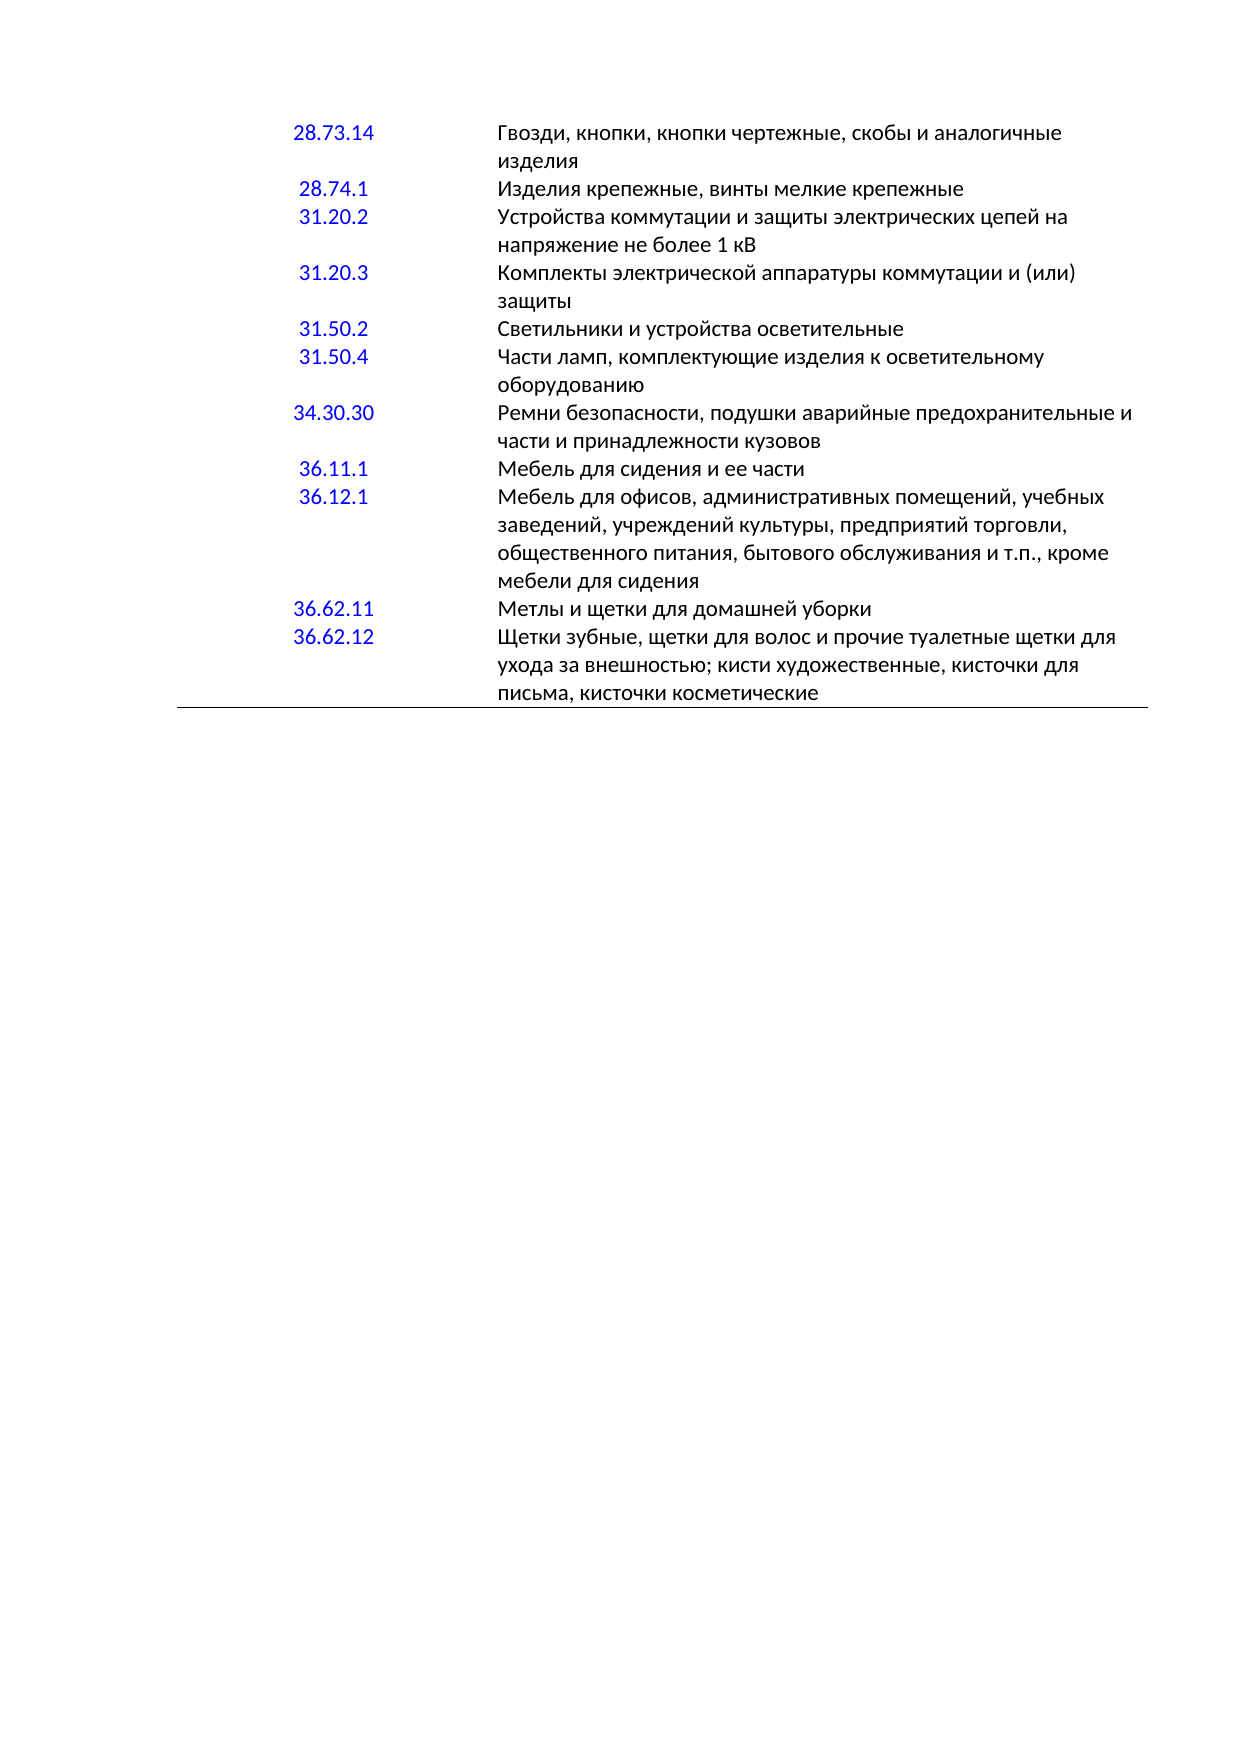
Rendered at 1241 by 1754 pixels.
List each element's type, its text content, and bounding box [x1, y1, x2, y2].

table_cell 36.11.1 [177, 454, 490, 482]
table_cell 28.74.1 [177, 174, 490, 202]
table_cell Метлы и щетки для домашней уборки [490, 595, 1147, 622]
table_cell 28.73.14 [177, 118, 490, 174]
table_cell Мебель для сидения и ее части [490, 454, 1147, 482]
table_cell Светильники и устройства осветительные [490, 314, 1147, 342]
table_cell Устройства коммутации и защиты электрических цепей на напряжение не более 1 кВ [490, 202, 1147, 258]
table_cell 36.62.11 [177, 595, 490, 622]
table_cell 31.50.2 [177, 314, 490, 342]
table_cell Гвозди, кнопки, кнопки чертежные, скобы и аналогичные изделия [490, 118, 1147, 174]
table_cell 34.30.30 [177, 398, 490, 454]
table_cell Части ламп, комплектующие изделия к осветительному оборудованию [490, 342, 1147, 398]
table_cell Комплекты электрической аппаратуры коммутации и (или) защиты [490, 258, 1147, 314]
table_cell 36.62.12 [177, 623, 490, 707]
table_cell Мебель для офисов, административных помещений, учебных заведений, учреждений культуры, предприятий торговли, общественного питания, бытового обслуживания и т.п., кроме мебели для сидения [490, 483, 1147, 594]
table_cell Ремни безопасности, подушки аварийные предохранительные и части и принадлежности кузовов [490, 398, 1147, 454]
table_cell 31.50.4 [177, 342, 490, 398]
table_cell 36.12.1 [177, 483, 490, 594]
table_cell Изделия крепежные, винты мелкие крепежные [490, 174, 1147, 202]
table_cell 31.20.2 [177, 202, 490, 258]
table_cell 31.20.3 [177, 258, 490, 314]
table_cell Щетки зубные, щетки для волос и прочие туалетные щетки для ухода за внешностью; кисти художественные, кисточки для письма, кисточки косметические [490, 623, 1147, 707]
